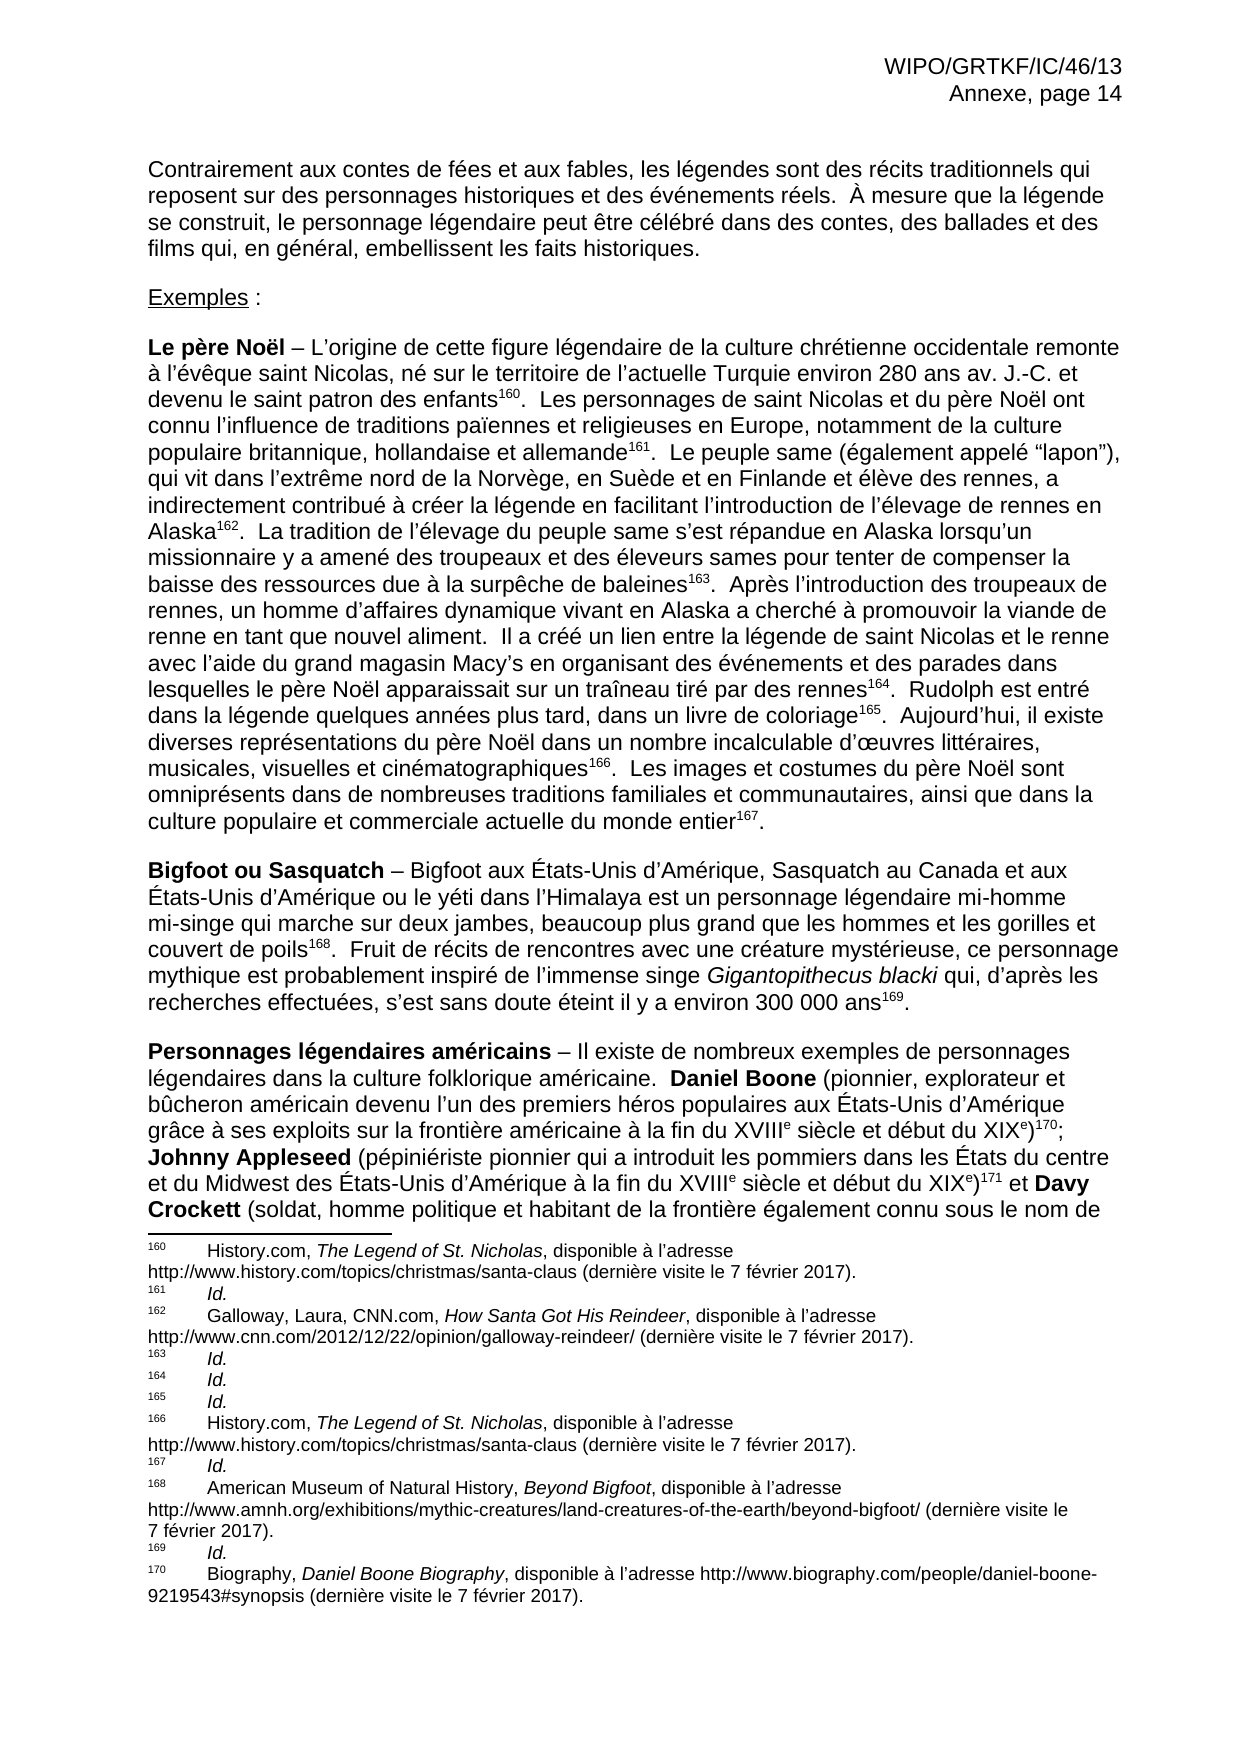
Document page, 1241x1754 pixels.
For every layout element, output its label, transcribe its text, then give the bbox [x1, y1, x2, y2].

text Le père Noël – L’origine de cette figure légendaire de la culture chrétienne occidentale remonte à l’évêque saint Nicolas, né sur le territoire de l’actuelle Turquie environ 280 ans av. J.-C. et devenu le saint patron des enfants. Les personnages de saint Nicolas et du père Noël ont connu l’influence de traditions païennes et religieuses en Europe, notamment de la culture populaire britannique, hollandaise et allemande. Le peuple same (également appelé “lapon”), qui vit dans l’extrême nord de la Norvège, en Suède et en Finlande et élève des rennes, a indirectement contribué à créer la légende en facilitant l’introduction de l’élevage de rennes en Alaska. La tradition de l’élevage du peuple same s’est répandue en Alaska lorsqu’un missionnaire y a amené des troupeaux et des éleveurs sames pour tenter de compenser la baisse des ressources due à la surpêche de baleines. Après l’introduction des troupeaux de rennes, un homme d’affaires dynamique vivant en Alaska a cherché à promouvoir la viande de renne en tant que nouvel aliment. Il a créé un lien entre la légende de saint Nicolas et le renne avec l’aide du grand magasin Macy’s en organisant des événements et des parades dans lesquelles le père Noël apparaissait sur un traîneau tiré par des rennes. Rudolph est entré dans la légende quelques années plus tard, dans un livre de coloriage. Aujourd’hui, il existe diverses représentations du père Noël dans un nombre incalculable d’œuvres littéraires, musicales, visuelles et cinématographiques. Les images et costumes du père Noël sont omniprésents dans de nombreuses traditions familiales et communautaires, ainsi que dans la culture populaire et commerciale actuelle du monde entier. [148, 333, 1122, 834]
text Contrairement aux contes de fées et aux fables, les légendes sont des récits traditionnels qui reposent sur des personnages historiques et des événements réels. À mesure que la légende se construit, le personnage légendaire peut être célébré dans des contes, des ballades et des films qui, en général, embellissent les faits historiques. [148, 156, 1122, 261]
text Exemples : [148, 284, 1122, 311]
text Bigfoot ou Sasquatch – Bigfoot aux États-Unis d’Amérique, Sasquatch au Canada et aux États-Unis d’Amérique ou le yéti dans l’Himalaya est un personnage légendaire mi-homme mi-singe qui marche sur deux jambes, beaucoup plus grand que les hommes et les gorilles et couvert de poils. Fruit de récits de rencontres avec une créature mystérieuse, ce personnage mythique est probablement inspiré de l’immense singe Gigantopithecus blacki qui, d’après les recherches effectuées, s’est sans doute éteint il y a environ 300 000 ans. [148, 857, 1122, 1015]
text Personnages légendaires américains – Il existe de nombreux exemples de personnages légendaires dans la culture folklorique américaine. Daniel Boone (pionnier, explorateur et bûcheron américain devenu l’un des premiers héros populaires aux États-Unis d’Amérique grâce à ses exploits sur la frontière américaine à la fin du XVIIIe siècle et début du XIXe); Johnny Appleseed (pépiniériste pionnier qui a introduit les pommiers dans les États du centre et du Midwest des États-Unis d’Amérique à la fin du XVIIIe siècle et début du XIXe) et Davy Crockett (soldat, homme politique et habitant de la frontière également connu sous le nom de “roi de la frontière sauvage” durant la première moitié du XIXe siècle) sont des personnages célèbres. [148, 1038, 1122, 1223]
